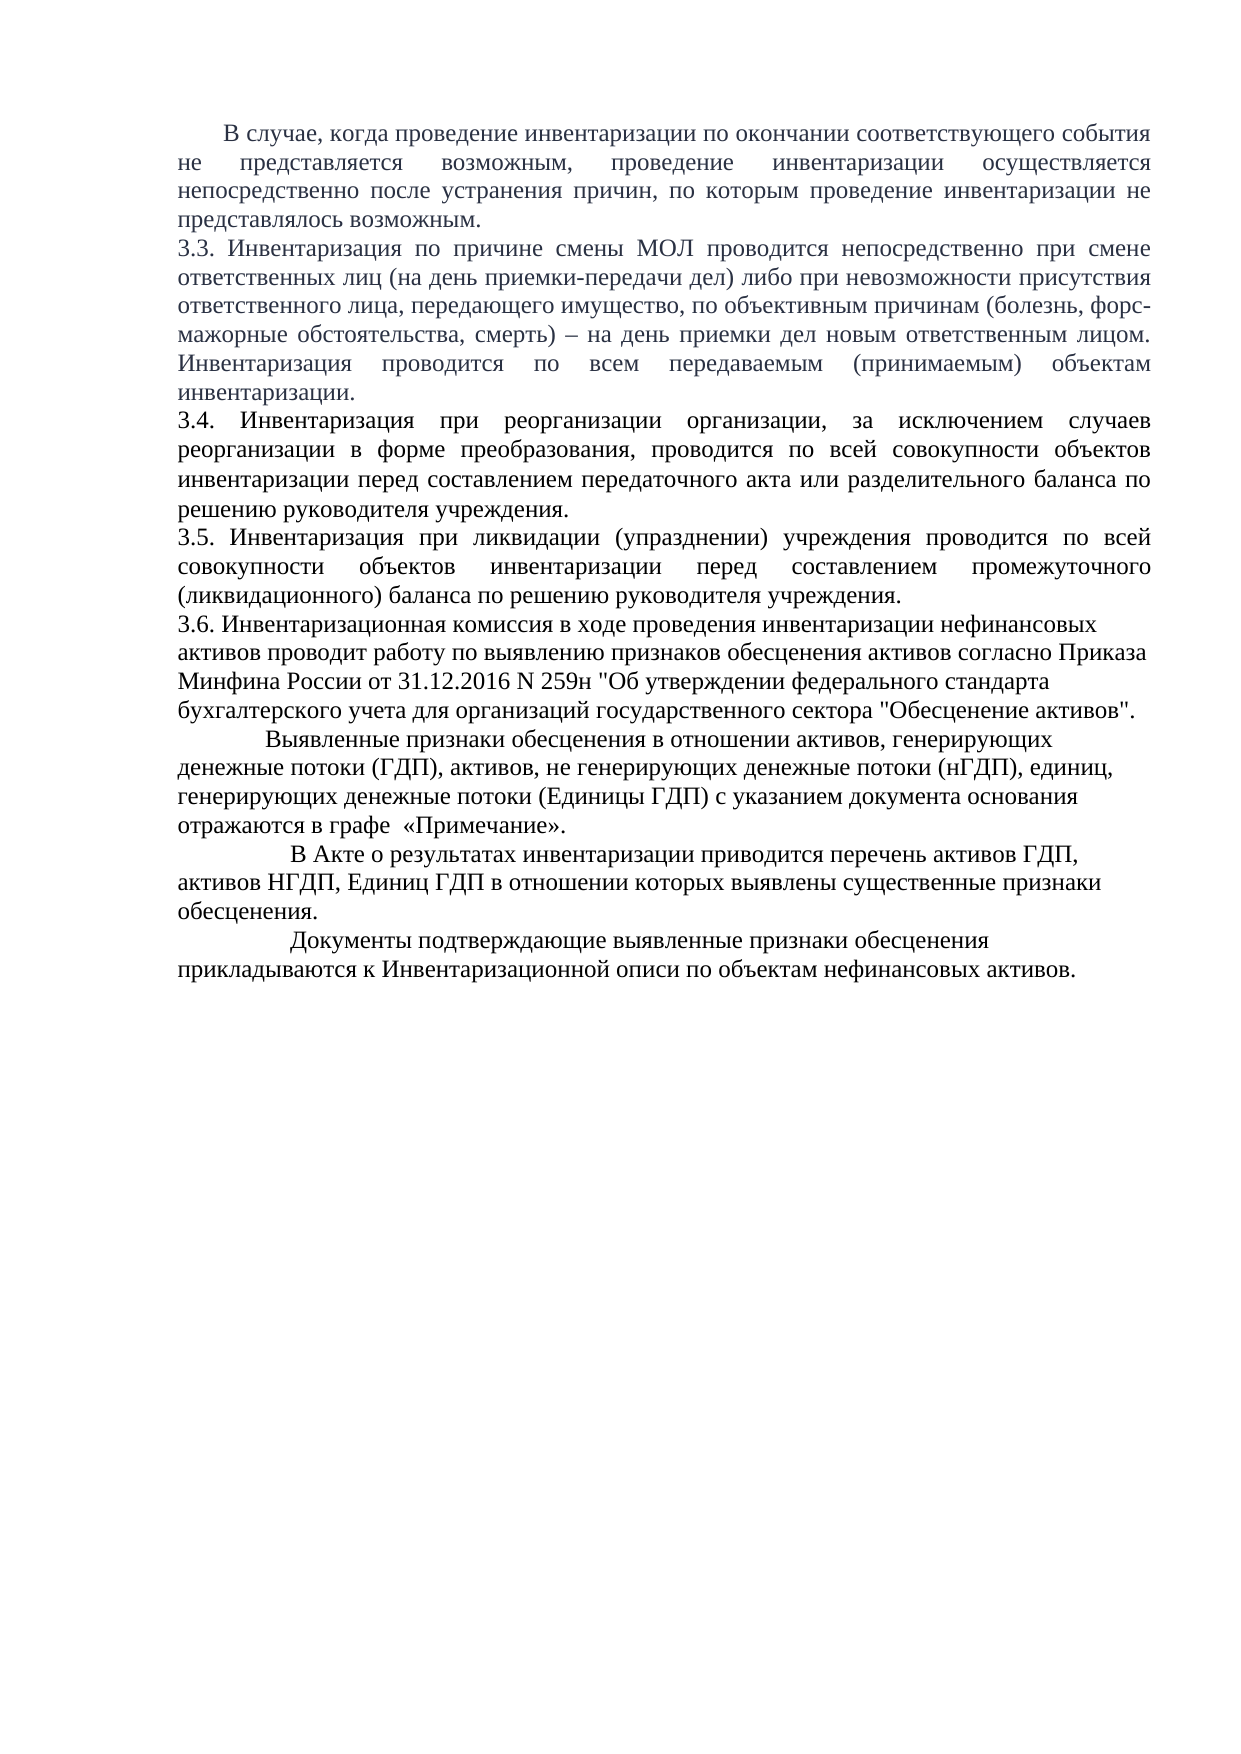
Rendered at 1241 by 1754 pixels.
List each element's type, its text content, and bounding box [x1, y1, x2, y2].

text В Акте о результатах инвентаризации приводится перечень активов ГДП, активов НГДП, Единиц ГДП в отношении которых выявлены существенные признаки обесценения. [177, 839, 1152, 925]
text 3.3. Инвентаризация по причине смены МОЛ проводится непосредственно при смене ответственных лиц (на день приемки-передачи дел) либо при невозможности присутствия ответственного лица, передающего имущество, по объективным причинам (болезнь, форс-мажорные обстоятельства, смерть) – на день приемки дел новым ответственным лицом. Инвентаризация проводится по всем передаваемым (принимаемым) объектам инвентаризации. [177, 233, 1152, 406]
text 3.5. Инвентаризация при ликвидации (упразднении) учреждения проводится по всей совокупности объектов инвентаризации перед составлением промежуточного (ликвидационного) баланса по решению руководителя учреждения. [177, 522, 1152, 609]
text 3.4. Инвентаризация при реорганизации организации, за исключением случаев реорганизации в форме преобразования, проводится по всей совокупности объектов инвентаризации перед составлением передаточного акта или разделительного баланса по решению руководителя учреждения. [177, 406, 1152, 522]
text Выявленные признаки обесценения в отношении активов, генерирующих денежные потоки (ГДП), активов, не генерирующих денежные потоки (нГДП), единиц, генерирующих денежные потоки (Единицы ГДП) с указанием документа основания отражаются в графе «Примечание». [177, 724, 1152, 839]
text В случае, когда проведение инвентаризации по окончании соответствующего события не представляется возможным, проведение инвентаризации осуществляется непосредственно после устранения причин, по которым проведение инвентаризации не представлялось возможным. [177, 118, 1152, 233]
text 3.6. Инвентаризационная комиссия в ходе проведения инвентаризации нефинансовых активов проводит работу по выявлению признаков обесценения активов согласно Приказа Минфина России от 31.12.2016 N 259н "Об утверждении федерального стандарта бухгалтерского учета для организаций государственного сектора "Обесценение активов". [177, 609, 1152, 724]
text Документы подтверждающие выявленные признаки обесценения прикладываются к Инвентаризационной описи по объектам нефинансовых активов. [177, 925, 1152, 982]
